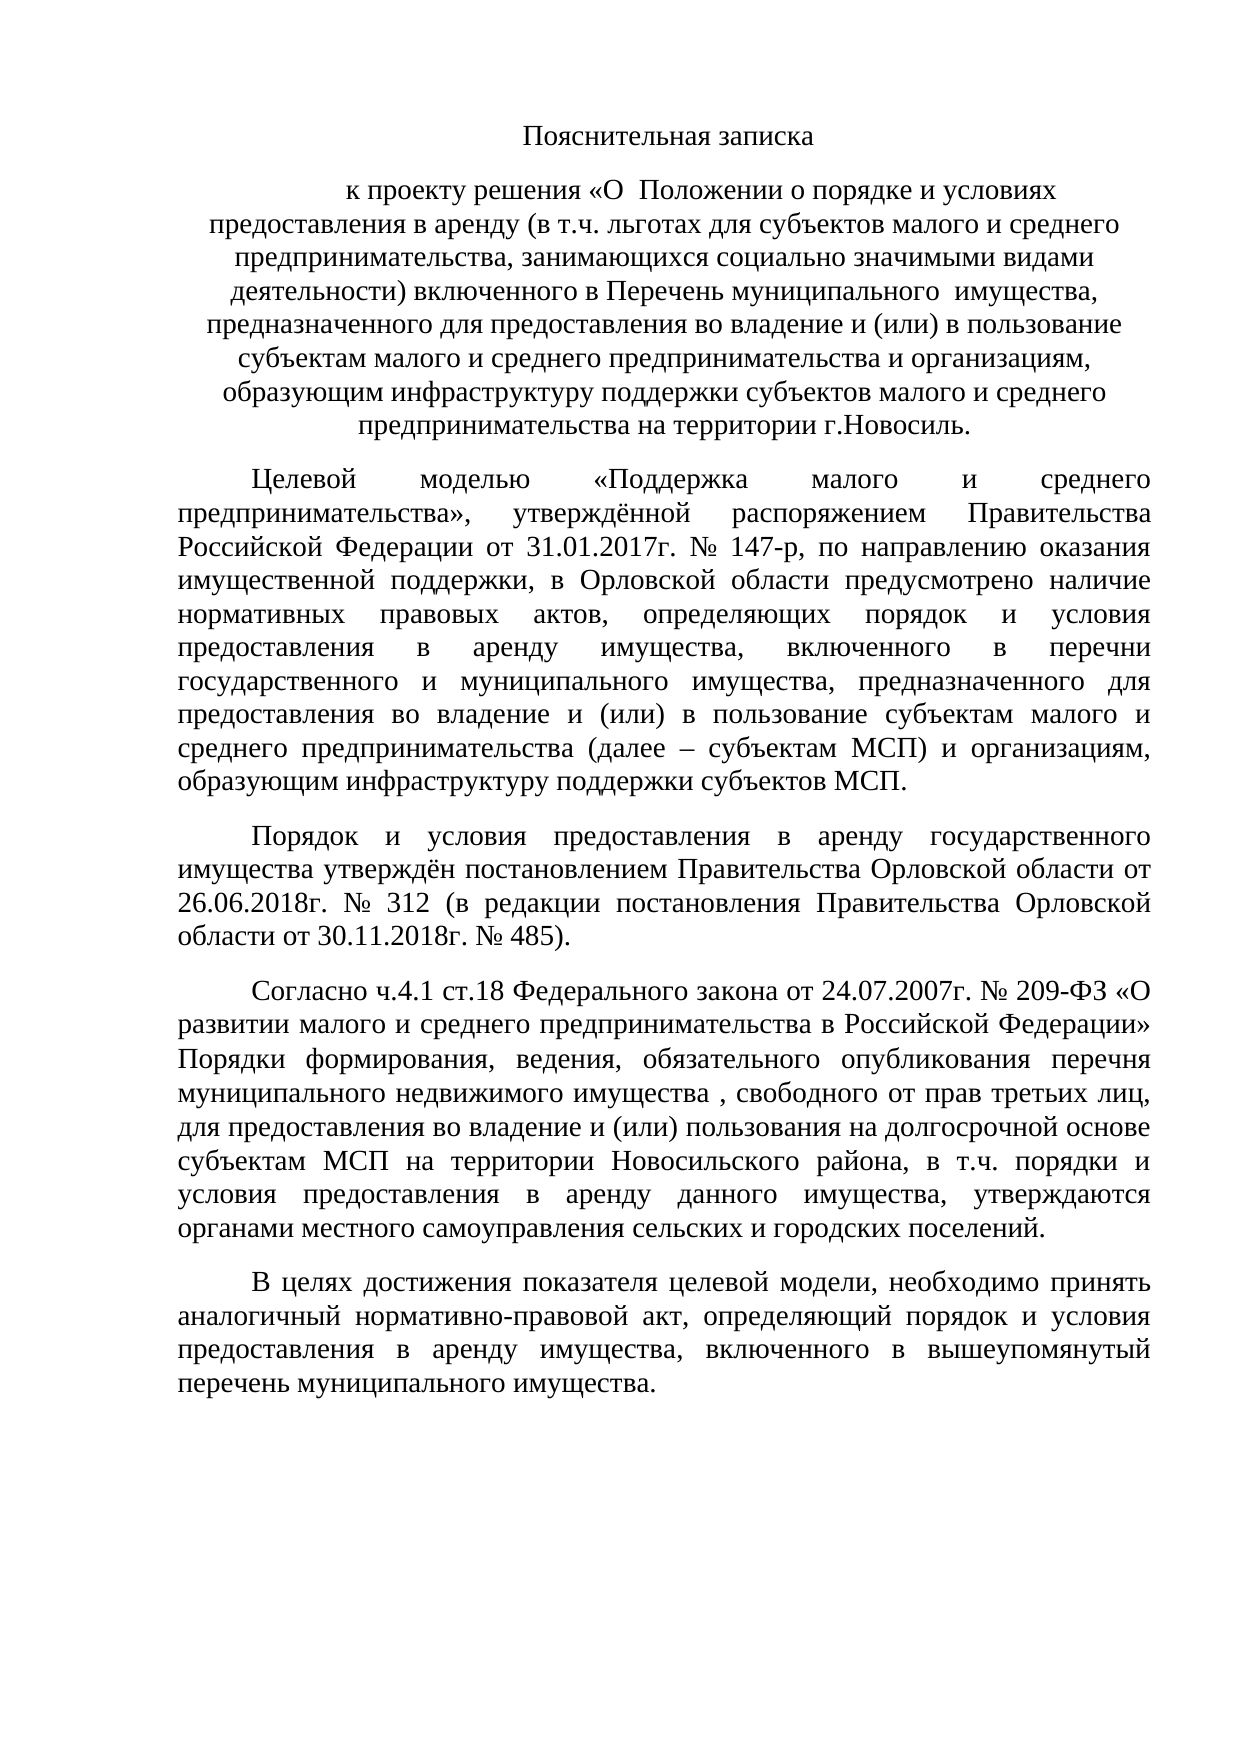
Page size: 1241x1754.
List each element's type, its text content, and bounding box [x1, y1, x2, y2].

text В целях достижения показателя целевой модели, необходимо принять аналогичный нормативно-правовой акт, определяющий порядок и условия предоставления в аренду имущества, включенного в вышеупомянутый перечень муниципального имущества. [177, 1264, 1152, 1398]
text Целевой моделью «Поддержка малого и среднего предпринимательства», утверждённой распоряжением Правительства Российской Федерации от 31.01.2017г. № 147-р, по направлению оказания имущественной поддержки, в Орловской области предусмотрено наличие нормативных правовых актов, определяющих порядок и условия предоставления в аренду имущества, включенного в перечни государственного и муниципального имущества, предназначенного для предоставления во владение и (или) в пользование субъектам малого и среднего предпринимательства (далее – субъектам МСП) и организациям, образующим инфраструктуру поддержки субъектов МСП. [177, 462, 1152, 797]
text Согласно ч.4.1 ст.18 Федерального закона от 24.07.2007г. № 209-ФЗ «О развитии малого и среднего предпринимательства в Российской Федерации» Порядки формирования, ведения, обязательного опубликования перечня муниципального недвижимого имущества , свободного от прав третьих лиц, для предоставления во владение и (или) пользования на долгосрочной основе субъектам МСП на территории Новосильского района, в т.ч. порядки и условия предоставления в аренду данного имущества, утверждаются органами местного самоуправления сельских и городских поселений. [177, 973, 1152, 1243]
text Пояснительная записка [173, 118, 1163, 152]
text к проекту решения «О Положении о порядке и условиях предоставления в аренду (в т.ч. льготах для субъектов малого и среднего предпринимательства, занимающихся социально значимыми видами деятельности) включенного в Перечень муниципального имущества, предназначенного для предоставления во владение и (или) в пользование субъектам малого и среднего предпринимательства и организациям, образующим инфраструктуру поддержки субъектов малого и среднего предпринимательства на территории г.Новосиль. [177, 172, 1152, 441]
text Порядок и условия предоставления в аренду государственного имущества утверждён постановлением Правительства Орловской области от 26.06.2018г. № 312 (в редакции постановления Правительства Орловской области от 30.11.2018г. № 485). [177, 818, 1152, 952]
